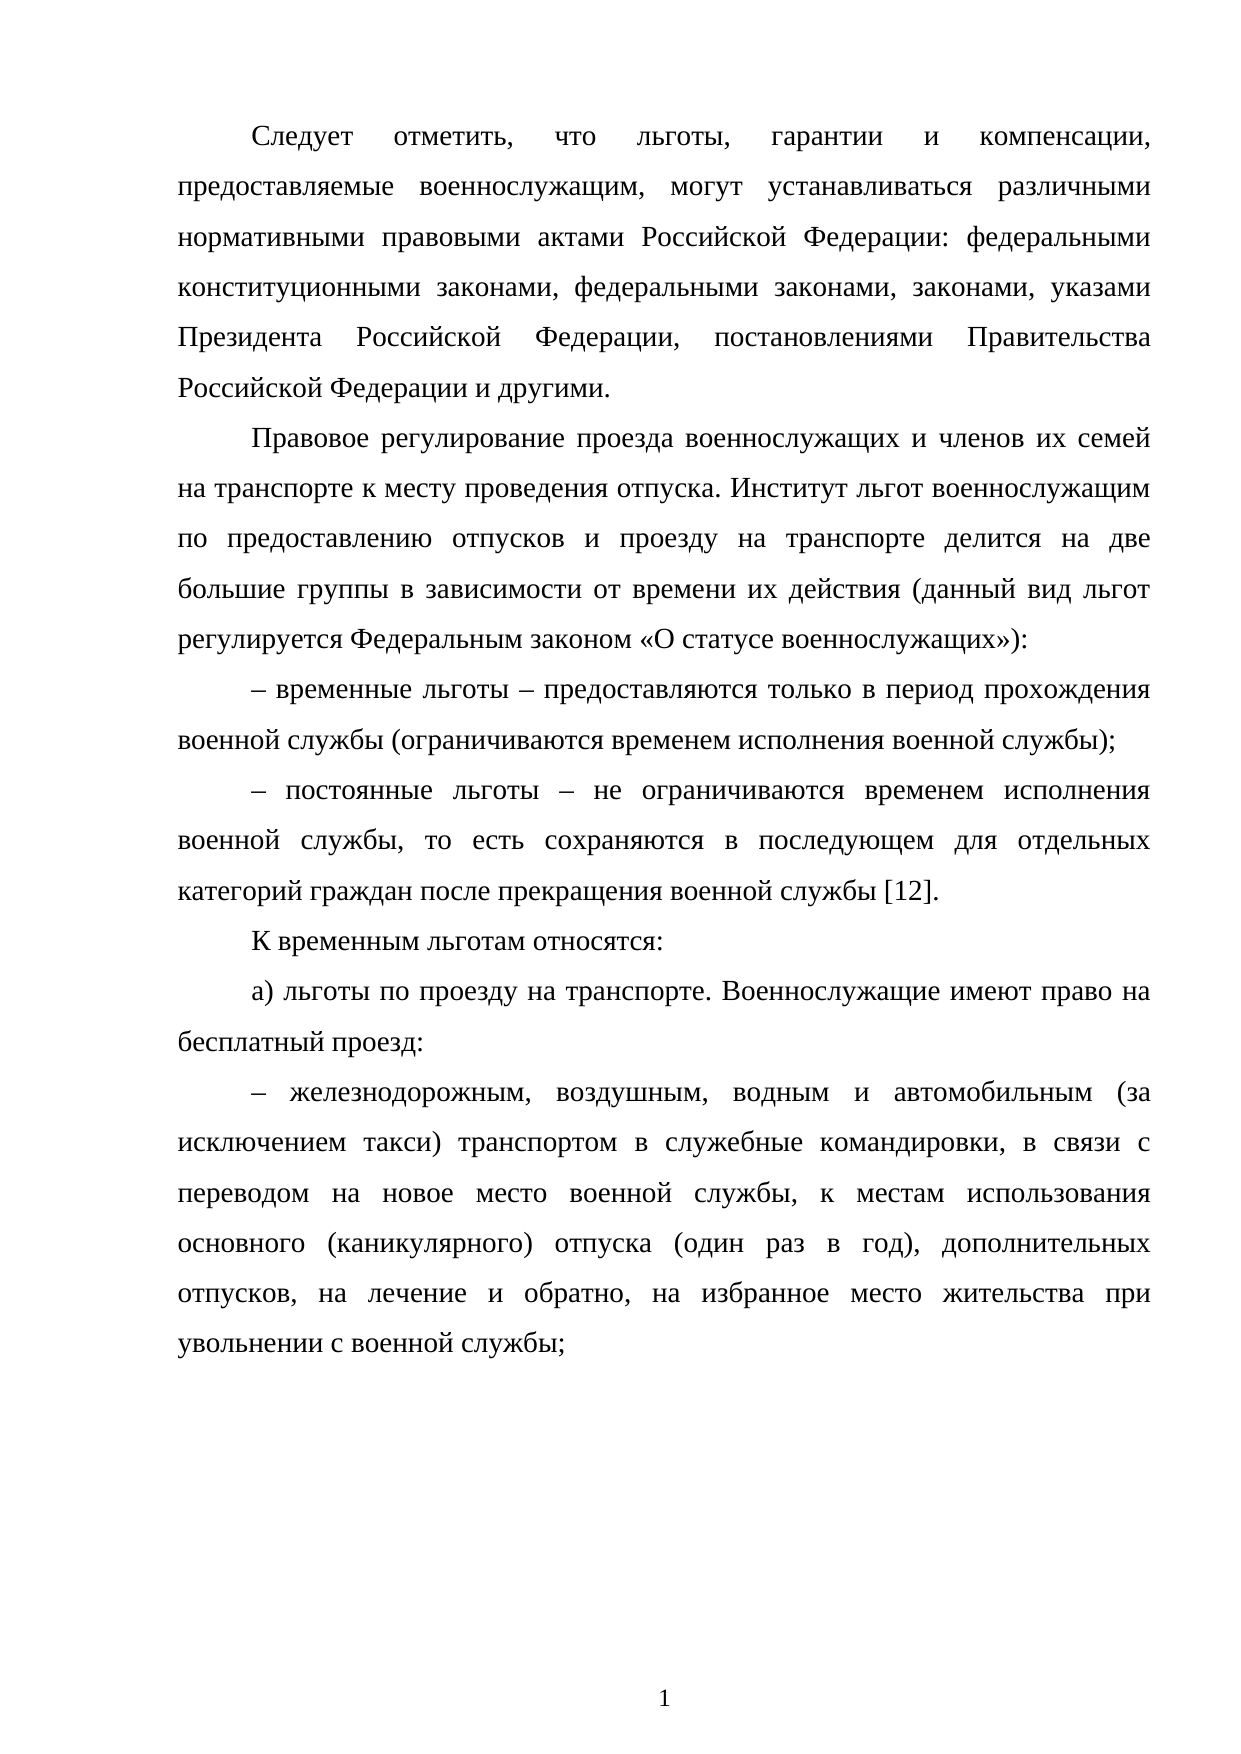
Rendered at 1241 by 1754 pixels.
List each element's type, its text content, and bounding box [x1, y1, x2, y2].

text – временные льготы – предоставляются только в период прохождения военной службы (ограничиваются временем исполнения военной службы); [177, 672, 1152, 755]
text а) льготы по проезду на транспорте. Военнослужащие имеют право на бесплатный проезд: [177, 973, 1152, 1057]
text К временным льготам относятся: [177, 923, 1152, 957]
text Следует отметить, что льготы, гарантии и компенсации, предоставляемые военнослужащим, могут устанавливаться различными нормативными правовыми актами Российской Федерации: федеральными конституционными законами, федеральными законами, законами, указами Президента Российской Федерации, постановлениями Правительства Российской Федерации и другими. [177, 118, 1152, 403]
text – постоянные льготы – не ограничиваются временем исполнения военной службы, то есть сохраняются в последующем для отдельных категорий граждан после прекращения военной службы [12]. [177, 772, 1152, 906]
text Правовое регулирование проезда военнослужащих и членов их семей на транспорте к месту проведения отпуска. Институт льгот военнослужащим по предоставлению отпусков и проезду на транспорте делится на две большие группы в зависимости от времени их действия (данный вид льгот регулируется Федеральным законом «О статусе военнослужащих»): [177, 420, 1152, 655]
text – железнодорожным, воздушным, водным и автомобильным (за исключением такси) транспортом в служебные командировки, в связи с переводом на новое место военной службы, к местам использования основного (каникулярного) отпуска (один раз в год), дополнительных отпусков, на лечение и обратно, на избранное место жительства при увольнении с военной службы; [177, 1074, 1152, 1359]
